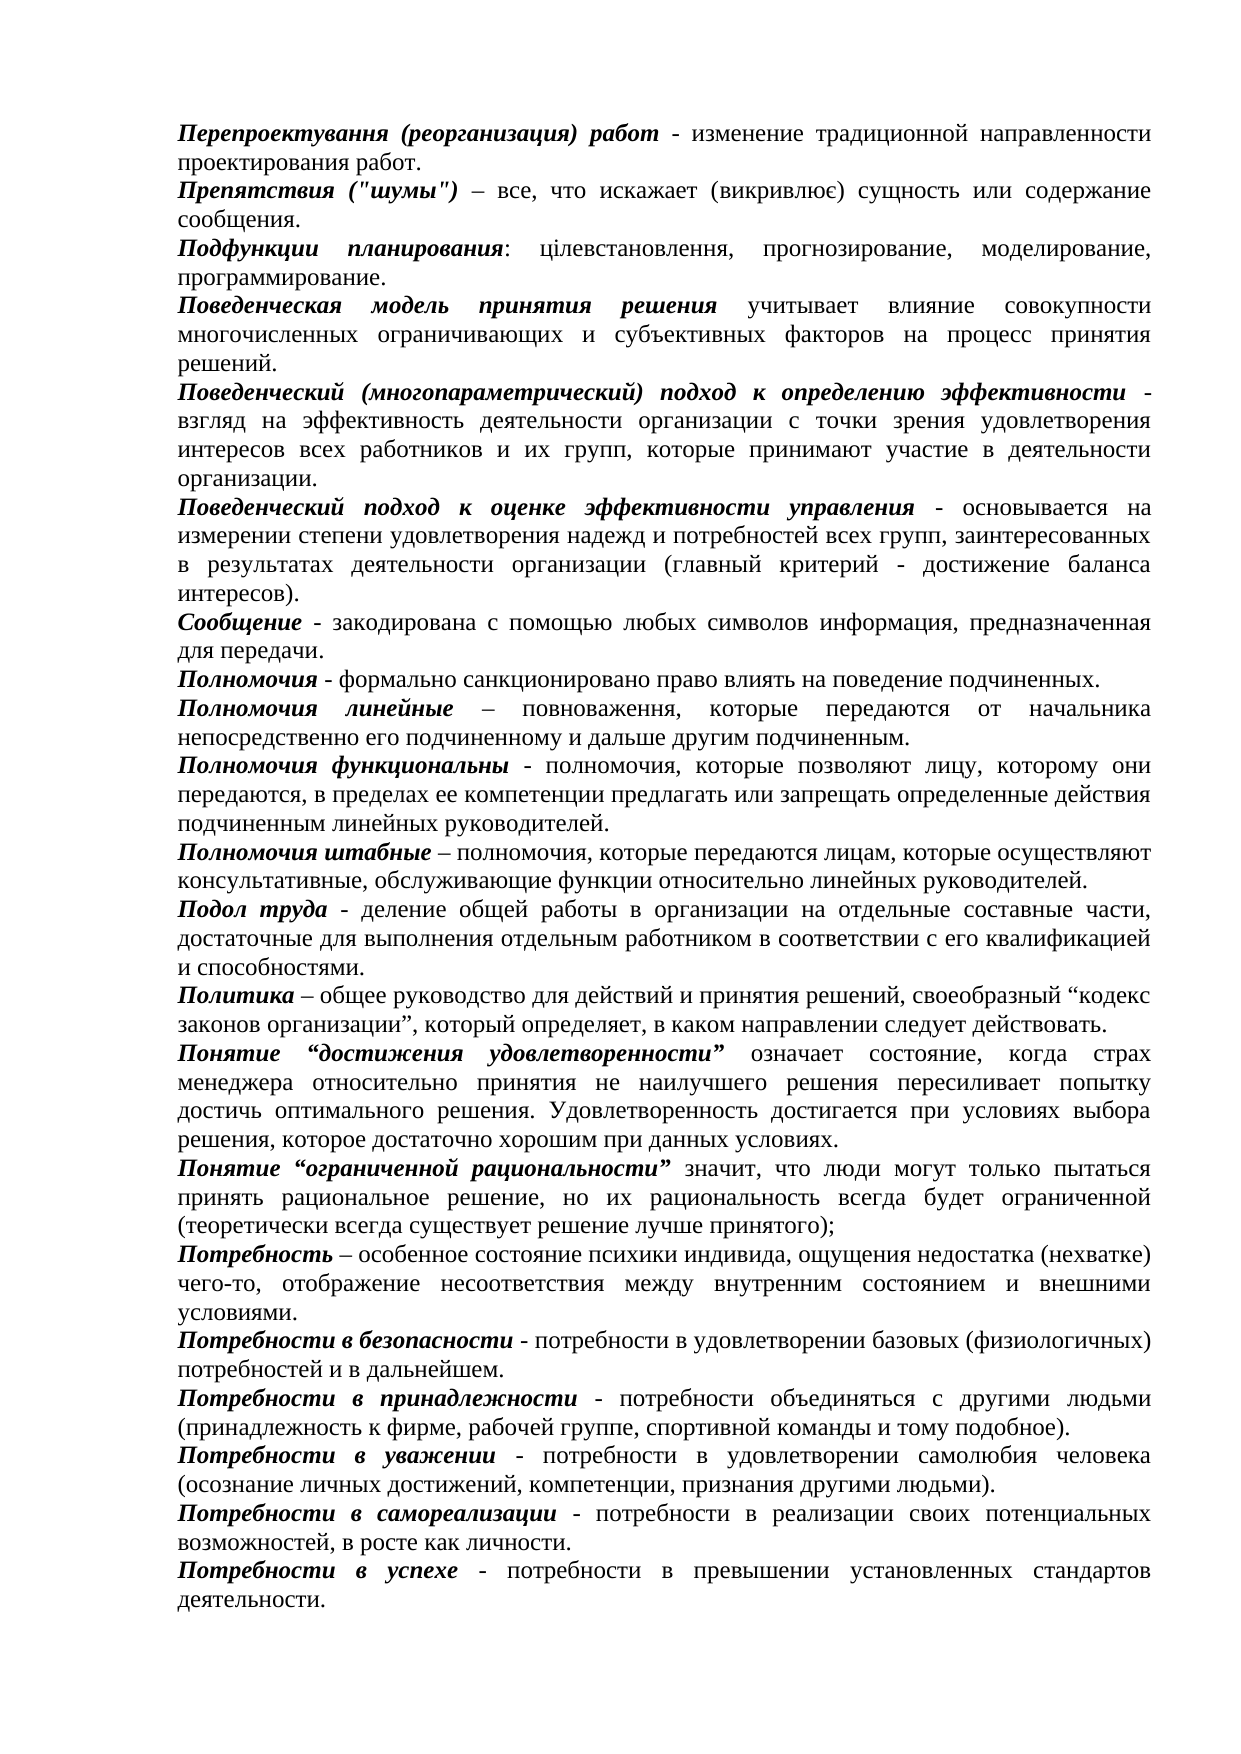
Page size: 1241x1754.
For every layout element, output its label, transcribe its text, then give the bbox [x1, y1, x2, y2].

text Полномочия штабные – полномочия, которые передаются лицам, которые осуществляют консультативные, обслуживающие функции относительно линейных руководителей. [177, 837, 1152, 894]
text Поведенческий подход к оценке эффективности управления - основывается на измерении степени удовлетворения надежд и потребностей всех групп, заинтересованных в результатах деятельности организации (главный критерий - достижение баланса интересов). [177, 492, 1152, 607]
text Перепроектування (реорганизация) работ - изменение традиционной направленности проектирования работ. [177, 118, 1152, 176]
text Понятие “достижения удовлетворенности” означает состояние, когда страх менеджера относительно принятия не наилучшего решения пересиливает попытку достичь оптимального решения. Удовлетворенность достигается при условиях выбора решения, которое достаточно хорошим при данных условиях. [177, 1038, 1152, 1153]
text Подфункции планирования: цілевстановлення, прогнозирование, моделирование, программирование. [177, 233, 1152, 291]
text Полномочия линейные – повноваження, которые передаются от начальника непосредственно его подчиненному и дальше другим подчиненным. [177, 693, 1152, 751]
text Потребности в самореализации - потребности в реализации своих потенциальных возможностей, в росте как личности. [177, 1498, 1152, 1556]
text Потребности в успехе - потребности в превышении установленных стандартов деятельности. [177, 1556, 1152, 1613]
text Потребности в безопасности - потребности в удовлетворении базовых (физиологичных) потребностей и в дальнейшем. [177, 1326, 1152, 1383]
text Политика – общее руководство для действий и принятия решений, своеобразный “кодекс законов организации”, который определяет, в каком направлении следует действовать. [177, 981, 1152, 1038]
text Поведенческий (многопараметрический) подход к определению эффективности - взгляд на эффективность деятельности организации с точки зрения удовлетворения интересов всех работников и их групп, которые принимают участие в деятельности организации. [177, 377, 1152, 492]
text Полномочия функциональны - полномочия, которые позволяют лицу, которому они передаются, в пределах ее компетенции предлагать или запрещать определенные действия подчиненным линейных руководителей. [177, 751, 1152, 837]
text Поведенческая модель принятия решения учитывает влияние совокупности многочисленных ограничивающих и субъективных факторов на процесс принятия решений. [177, 291, 1152, 377]
text Полномочия - формально санкционировано право влиять на поведение подчиненных. [177, 664, 1152, 693]
text Потребность – особенное состояние психики индивида, ощущения недостатка (нехватке) чего-то, отображение несоответствия между внутренним состоянием и внешними условиями. [177, 1239, 1152, 1326]
text Препятствия ("шумы") – все, что искажает (викривлює) сущность или содержание сообщения. [177, 176, 1152, 233]
text Понятие “ограниченной рациональности” значит, что люди могут только пытаться принять рациональное решение, но их рациональность всегда будет ограниченной (теоретически всегда существует решение лучше принятого); [177, 1153, 1152, 1239]
text Сообщение - закодирована с помощью любых символов информация, предназначенная для передачи. [177, 607, 1152, 664]
text Потребности в принадлежности - потребности объединяться с другими людьми (принадлежность к фирме, рабочей группе, спортивной команды и тому подобное). [177, 1383, 1152, 1441]
text Потребности в уважении - потребности в удовлетворении самолюбия человека (осознание личных достижений, компетенции, признания другими людьми). [177, 1441, 1152, 1498]
text Подол труда - деление общей работы в организации на отдельные составные части, достаточные для выполнения отдельным работником в соответствии с его квалификацией и способностями. [177, 894, 1152, 981]
